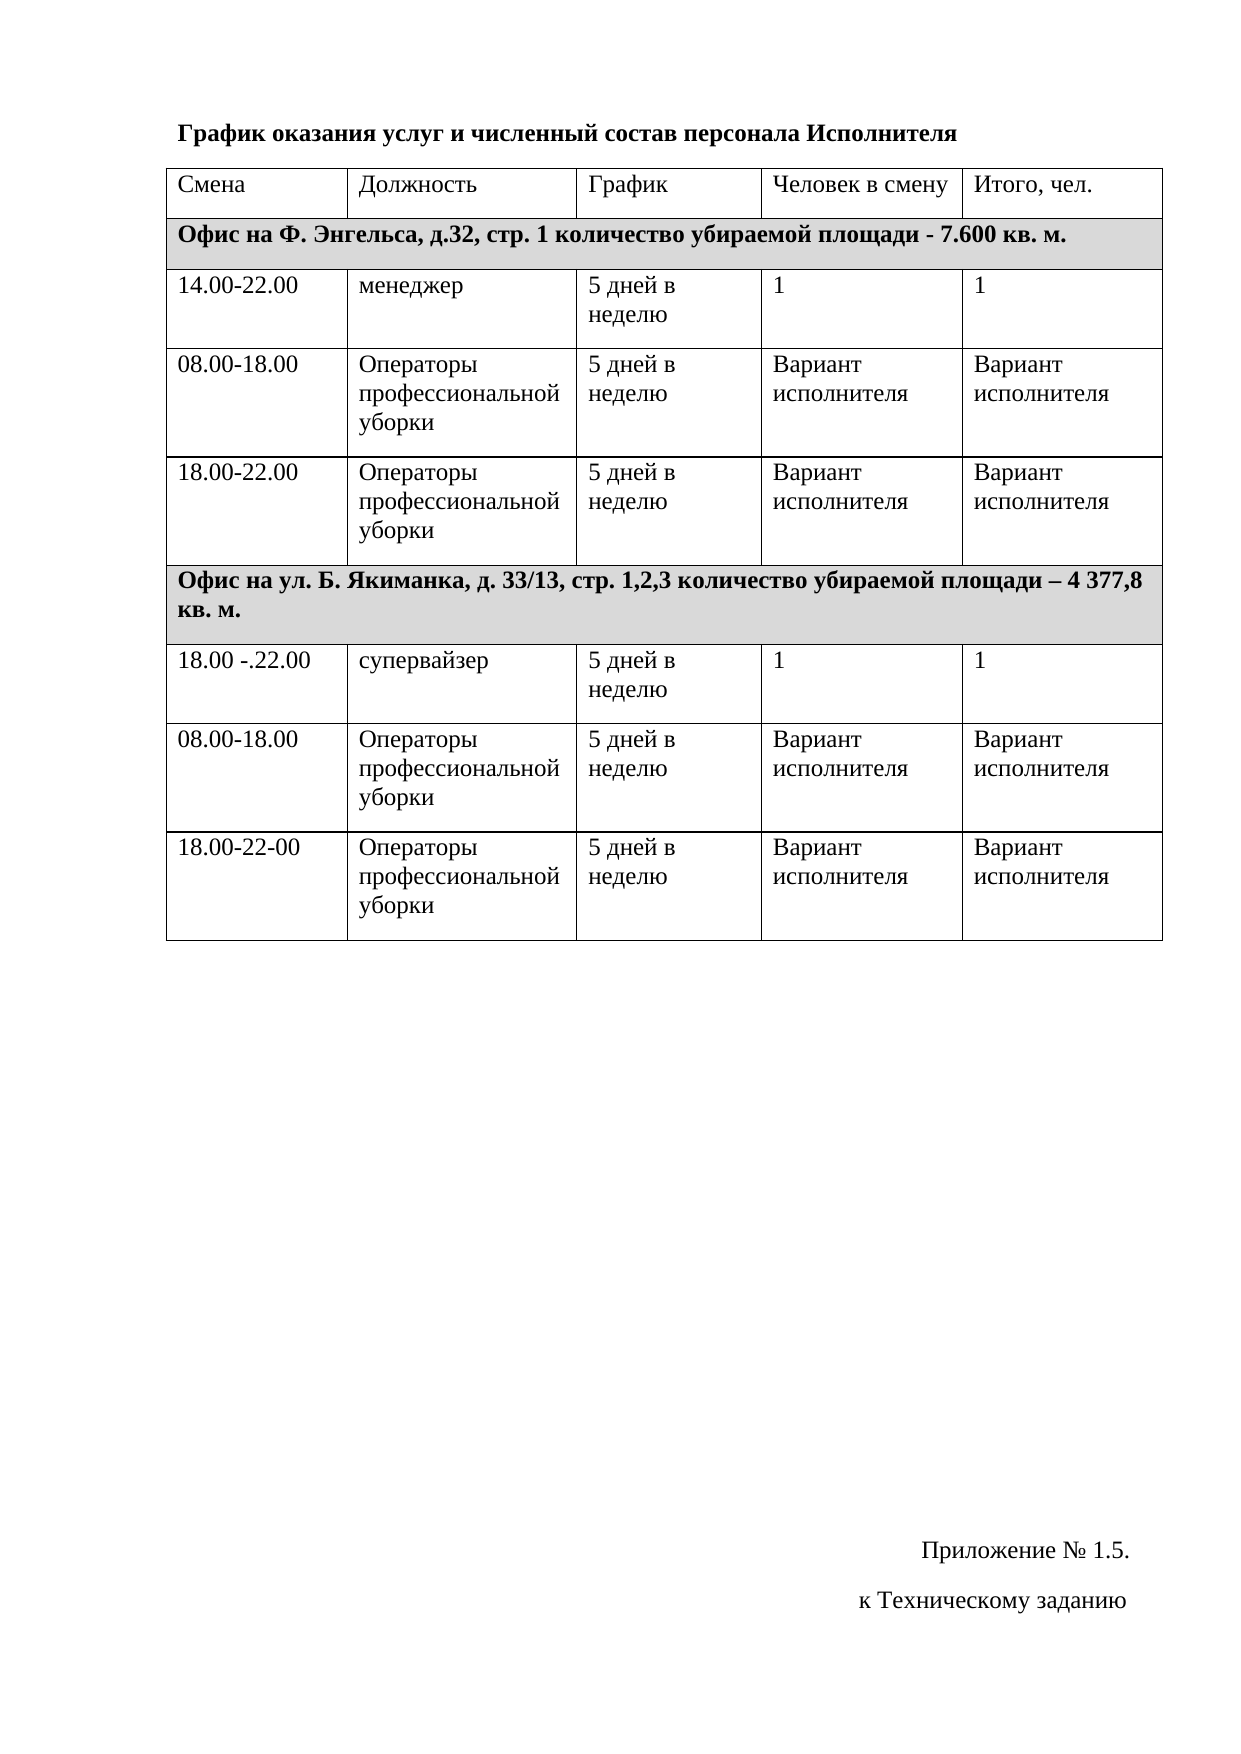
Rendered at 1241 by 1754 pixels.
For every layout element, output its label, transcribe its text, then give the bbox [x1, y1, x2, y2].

table_header Человек в смену [762, 169, 962, 218]
table_cell менеджер [348, 270, 576, 348]
table_cell 1 [762, 645, 962, 723]
text к Техническому заданию [177, 1585, 1152, 1614]
table_cell 18.00-22.00 [167, 458, 347, 564]
table_cell 18.00 -.22.00 [167, 645, 347, 723]
table_cell Операторы профессиональной уборки [348, 833, 576, 939]
table_cell 1 [762, 270, 962, 348]
table_header График [577, 169, 761, 218]
table_cell супервайзер [348, 645, 576, 723]
table_header Смена [167, 169, 347, 218]
table_cell Вариант исполнителя [762, 724, 962, 831]
table_cell 08.00-18.00 [167, 349, 347, 456]
table_cell 14.00-22.00 [167, 270, 347, 348]
table_cell 5 дней в неделю [577, 724, 761, 831]
table_cell Вариант исполнителя [762, 458, 962, 564]
table_cell 1 [963, 270, 1162, 348]
table_cell 08.00-18.00 [167, 724, 347, 831]
table_cell 1 [963, 645, 1162, 723]
table_header Итого, чел. [963, 169, 1162, 218]
table_cell Вариант исполнителя [762, 349, 962, 456]
table_cell Офис на Ф. Энгельса, д.32, стр. 1 количество убираемой площади - 7.600 кв. м. [167, 219, 1162, 269]
text Приложение № 1.5. [177, 1536, 1152, 1564]
table_cell 5 дней в неделю [577, 833, 761, 939]
table_cell 5 дней в неделю [577, 645, 761, 723]
table_cell Операторы профессиональной уборки [348, 458, 576, 564]
table_cell Офис на ул. Б. Якиманка, д. 33/13, стр. 1,2,3 количество убираемой площади – 4 377,8 кв. м. [167, 566, 1162, 644]
table_header Должность [348, 169, 576, 218]
table_cell Вариант исполнителя [762, 833, 962, 939]
table_cell 5 дней в неделю [577, 270, 761, 348]
text График оказания услуг и численный состав персонала Исполнителя [177, 118, 1152, 147]
table_cell 5 дней в неделю [577, 349, 761, 456]
table_cell Операторы профессиональной уборки [348, 349, 576, 456]
table_cell Вариант исполнителя [963, 833, 1162, 939]
table_cell Вариант исполнителя [963, 349, 1162, 456]
table_cell 5 дней в неделю [577, 458, 761, 564]
table_cell Вариант исполнителя [963, 458, 1162, 564]
table_cell 18.00-22-00 [167, 833, 347, 939]
table_cell Вариант исполнителя [963, 724, 1162, 831]
table_cell Операторы профессиональной уборки [348, 724, 576, 831]
